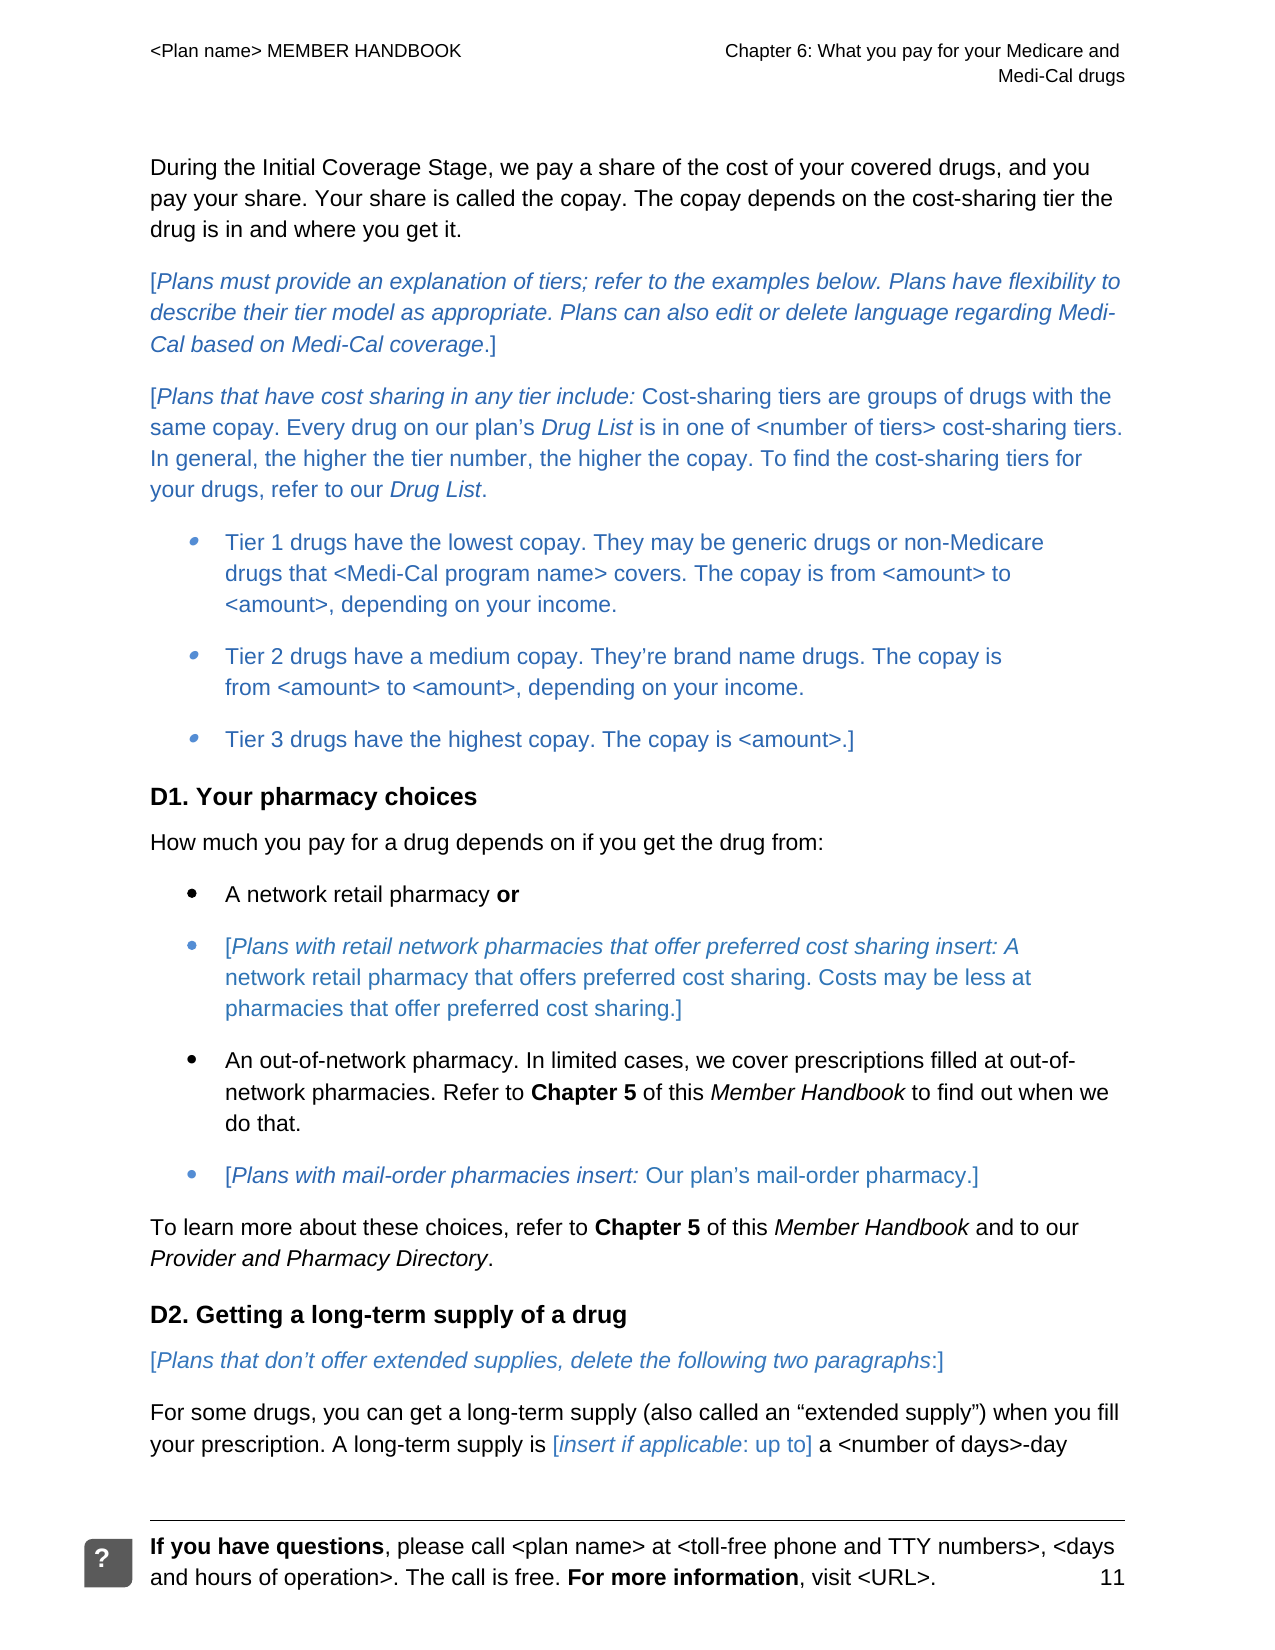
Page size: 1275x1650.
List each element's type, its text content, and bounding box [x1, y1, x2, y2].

list A network retail pharmacy or [187, 877, 1125, 908]
text [Plans must provide an explanation of tiers; refer to the examples below. Plans have flexibility to describe their tier model as appropriate. Plans can also edit or delete language regarding Medi-Cal based on Medi-Cal coverage.] [150, 264, 1125, 358]
text How much you pay for a drug depends on if you get the drug from: [150, 825, 1125, 856]
text [Plans that don’t offer extended supplies, delete the following two paragraphs:] [150, 1344, 1125, 1375]
text During the Initial Coverage Stage, we pay a share of the cost of your covered drugs, and you pay your share. Your share is called the copay. The copay depends on the cost-sharing tier the drug is in and where you get it. [150, 150, 1125, 244]
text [150, 1396, 1125, 1458]
text To learn more about these choices, refer to Chapter 5 of this Member Handbook and to our Provider and Pharmacy Directory. [150, 1210, 1125, 1273]
list Tier 3 drugs have the highest copay. The copay is <amount>.] [187, 723, 1050, 754]
list An out-of-network pharmacy. In limited cases, we cover prescriptions filled at out-of-network pharmacies. Refer to Chapter 5 of this Member Handbook to find out when we do that. [187, 1044, 1125, 1137]
list Tier 1 drugs have the lowest copay. They may be generic drugs or non-Medicare drugs that <Medi-Cal program name> covers. The copay is from <amount> to <amount>, depending on your income. [187, 525, 1050, 619]
subtitle D2. Getting a long-term supply of a drug [150, 1294, 1125, 1331]
list Tier 2 drugs have a medium copay. They’re brand name drugs. The copay is from <amount> to <amount>, depending on your income. [187, 639, 1050, 702]
list [Plans with mail-order pharmacies insert: Our plan’s mail-order pharmacy.] [187, 1158, 1050, 1189]
text [Plans that have cost sharing in any tier include: Cost-sharing tiers are groups of drugs with the same copay. Every drug on our plan’s Drug List is in one of <number of tiers> cost-sharing tiers. In general, the higher the tier number, the higher the copay. To find the cost-sharing tiers for your drugs, refer to our Drug List. [150, 379, 1125, 504]
list [Plans with retail network pharmacies that offer preferred cost sharing insert: A network retail pharmacy that offers preferred cost sharing. Costs may be less at pharmacies that offer preferred cost sharing.] [187, 929, 1050, 1023]
subtitle D1. Your pharmacy choices [150, 775, 1125, 812]
